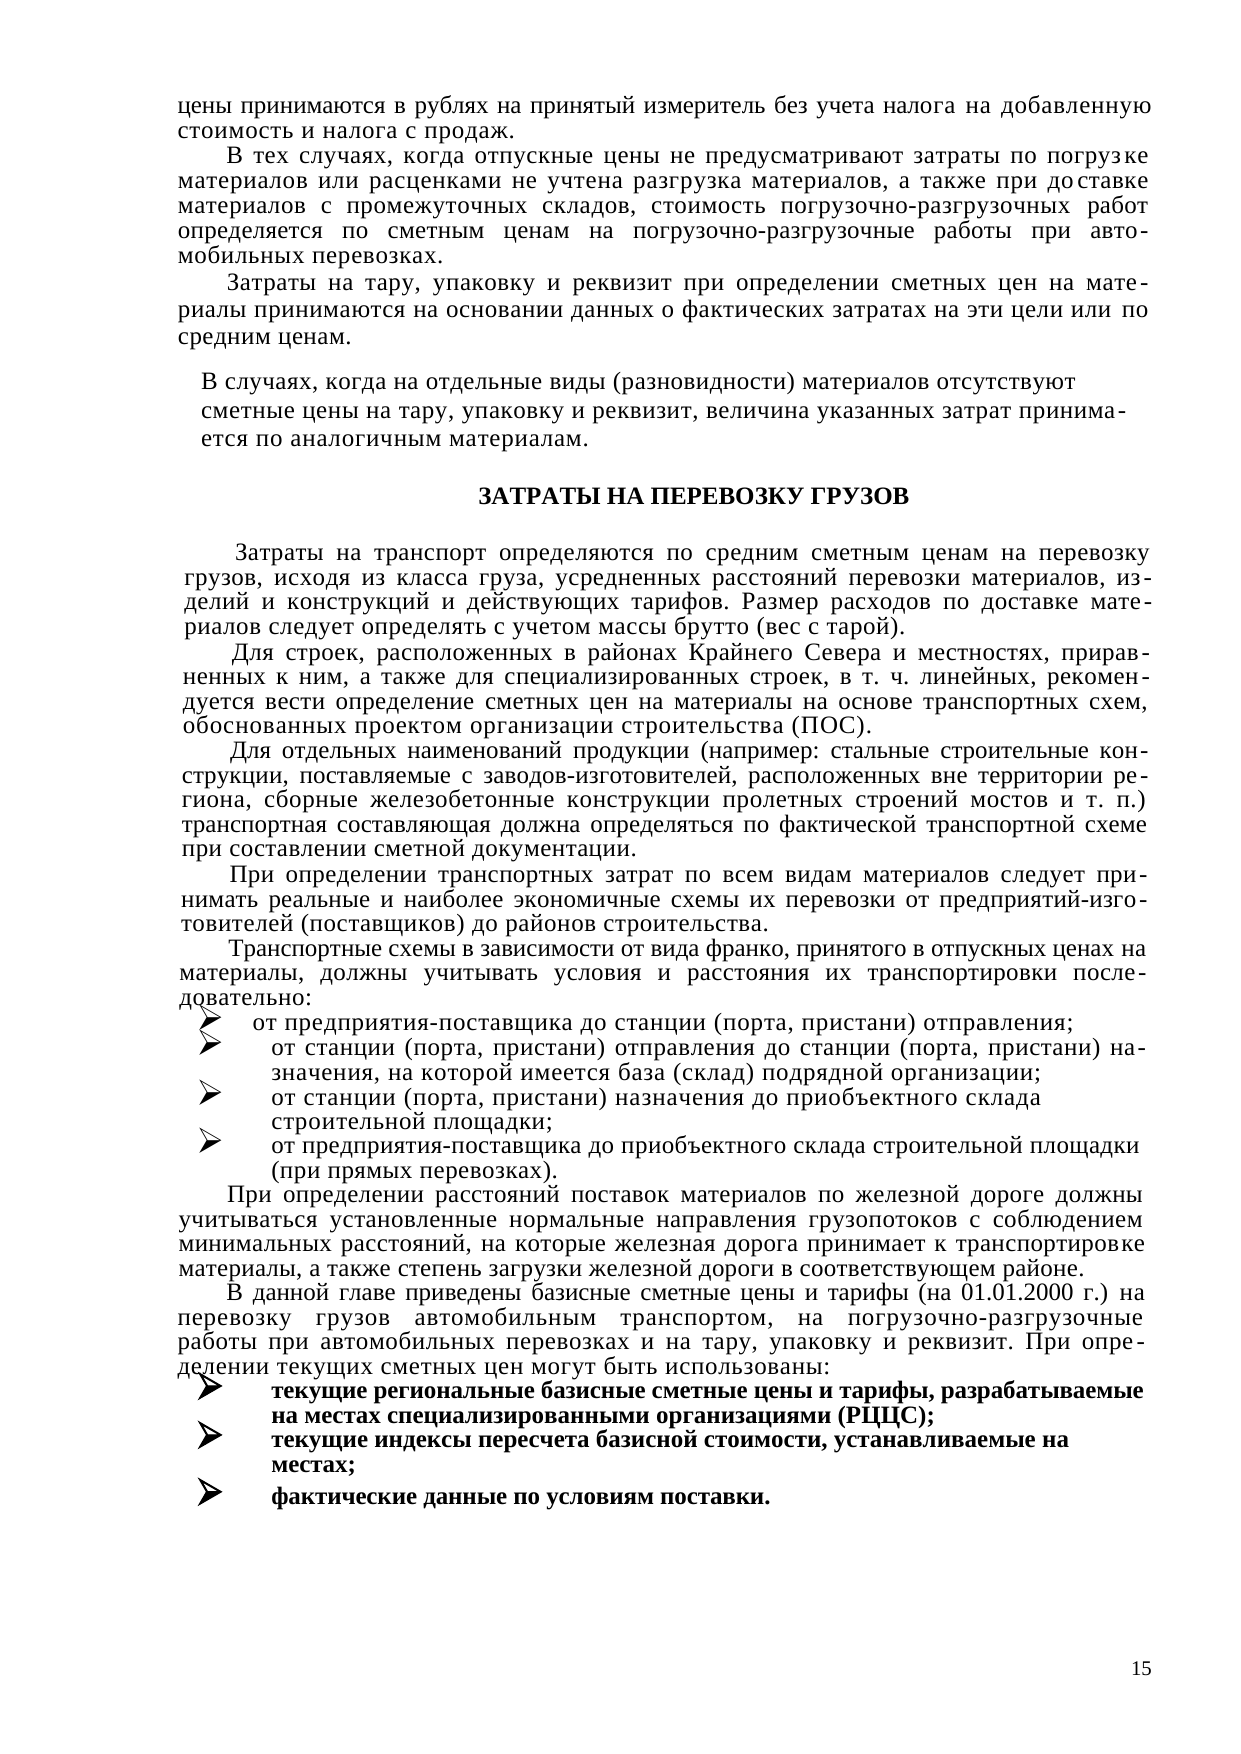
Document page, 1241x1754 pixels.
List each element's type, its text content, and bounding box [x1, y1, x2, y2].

list от станции (порта, пристани) отправления до станции (порта, пристани) назначения, на которой имеется база (склад) подрядной организации; [196, 1036, 1146, 1085]
text При определении транспортных затрат по всем видам материалов следует принимать реальные и наиболее экономичные схемы их перевозки от предприятий-изготовителей (поставщиков) до районов строительства. [181, 863, 1147, 936]
text ЗАТРАТЫ НА ПЕРЕВОЗКУ ГРУЗОВ [236, 481, 1152, 510]
text При определении расстояний поставок материалов по железной дороге должны учитываться установленные нормальные направления грузопотоков с соблюдением минимальных расстояний, на которые железная дорога принимает к транспортировке материалы, а также степень загрузки железной дороги в соответствующем районе. [178, 1183, 1145, 1281]
list текущие региональные базисные сметные цены и тарифы, разрабатываемые на местах специализированными организациями (РЦЦС); [196, 1379, 1152, 1428]
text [177, 94, 1152, 144]
text Затраты на транспорт определяются по средним сметным ценам на перевозку грузов, исходя из класса груза, усредненных расстояний перевозки материалов, изделий и конструкций и действующих тарифов. Размер расходов по доставке материалов следует определять с учетом массы брутто (вес с тарой). [184, 541, 1152, 639]
text Для отдельных наименований продукции (например: стальные строительные конструкции, поставляемые с заводов-изготовителей, расположенных вне территории региона, сборные железобетонные конструкции пролетных строений мостов и т. п.) транспортная составляющая должна определяться по фактической транспортной схеме при составлении сметной документации. [182, 739, 1148, 861]
list текущие индексы пересчета базисной стоимости, устанавливаемые на местах; [196, 1428, 1152, 1477]
text В данной главе приведены базисные сметные цены и тарифы (на 01.01.2000 г.) на перевозку грузов автомобильным транспортом, на погрузочно-разгрузочные работы при автомобильных перевозках и на тару, упаковку и реквизит. При определении текущих сметных цен могут быть использованы: [177, 1281, 1145, 1379]
text Транспортные схемы в зависимости от вида франко, принятого в отпускных ценах на материалы, должны учитывать условия и расстояния их транспортировки последовательно: [179, 936, 1146, 1010]
text В тех случаях, когда отпускные цены не предусматривают затраты по погрузке материалов или расценками не учтена разгрузка материалов, а также при доставке материалов с промежуточных складов, стоимость погрузочно-разгрузочных работ определяется по сметным ценам на погрузочно-разгрузочные работы при автомобильных перевозках. [178, 144, 1148, 269]
text Затраты на тару, упаковку и реквизит при определении сметных цен на материалы принимаются на основании данных о фактических затратах на эти цели или по средним ценам. [178, 269, 1148, 349]
text В случаях, когда на отдельные виды (разновидности) материалов отсутствуют сметные цены на тару, упаковку и реквизит, величина указанных затрат принимается по аналогичным материалам. [201, 366, 1152, 452]
list фактические данные по условиям поставки. [196, 1480, 1152, 1512]
list от станции (порта, пристани) назначения до приобъектного склада строительной площадки; [196, 1085, 1152, 1134]
list от предприятия-поставщика до станции (порта, пристани) отправления; [196, 1010, 1152, 1035]
list от предприятия-поставщика до приобъектного склада строительной площадки (при прямых перевозках). [196, 1134, 1152, 1183]
text Для строек, расположенных в районах Крайнего Севера и местностях, приравненных к ним, а также для специализированных строек, в т. ч. линейных, рекомендуется вести определение сметных цен на материалы на основе транспортных схем, обоснованных проектом организации строительства (ПОС). [183, 641, 1150, 738]
